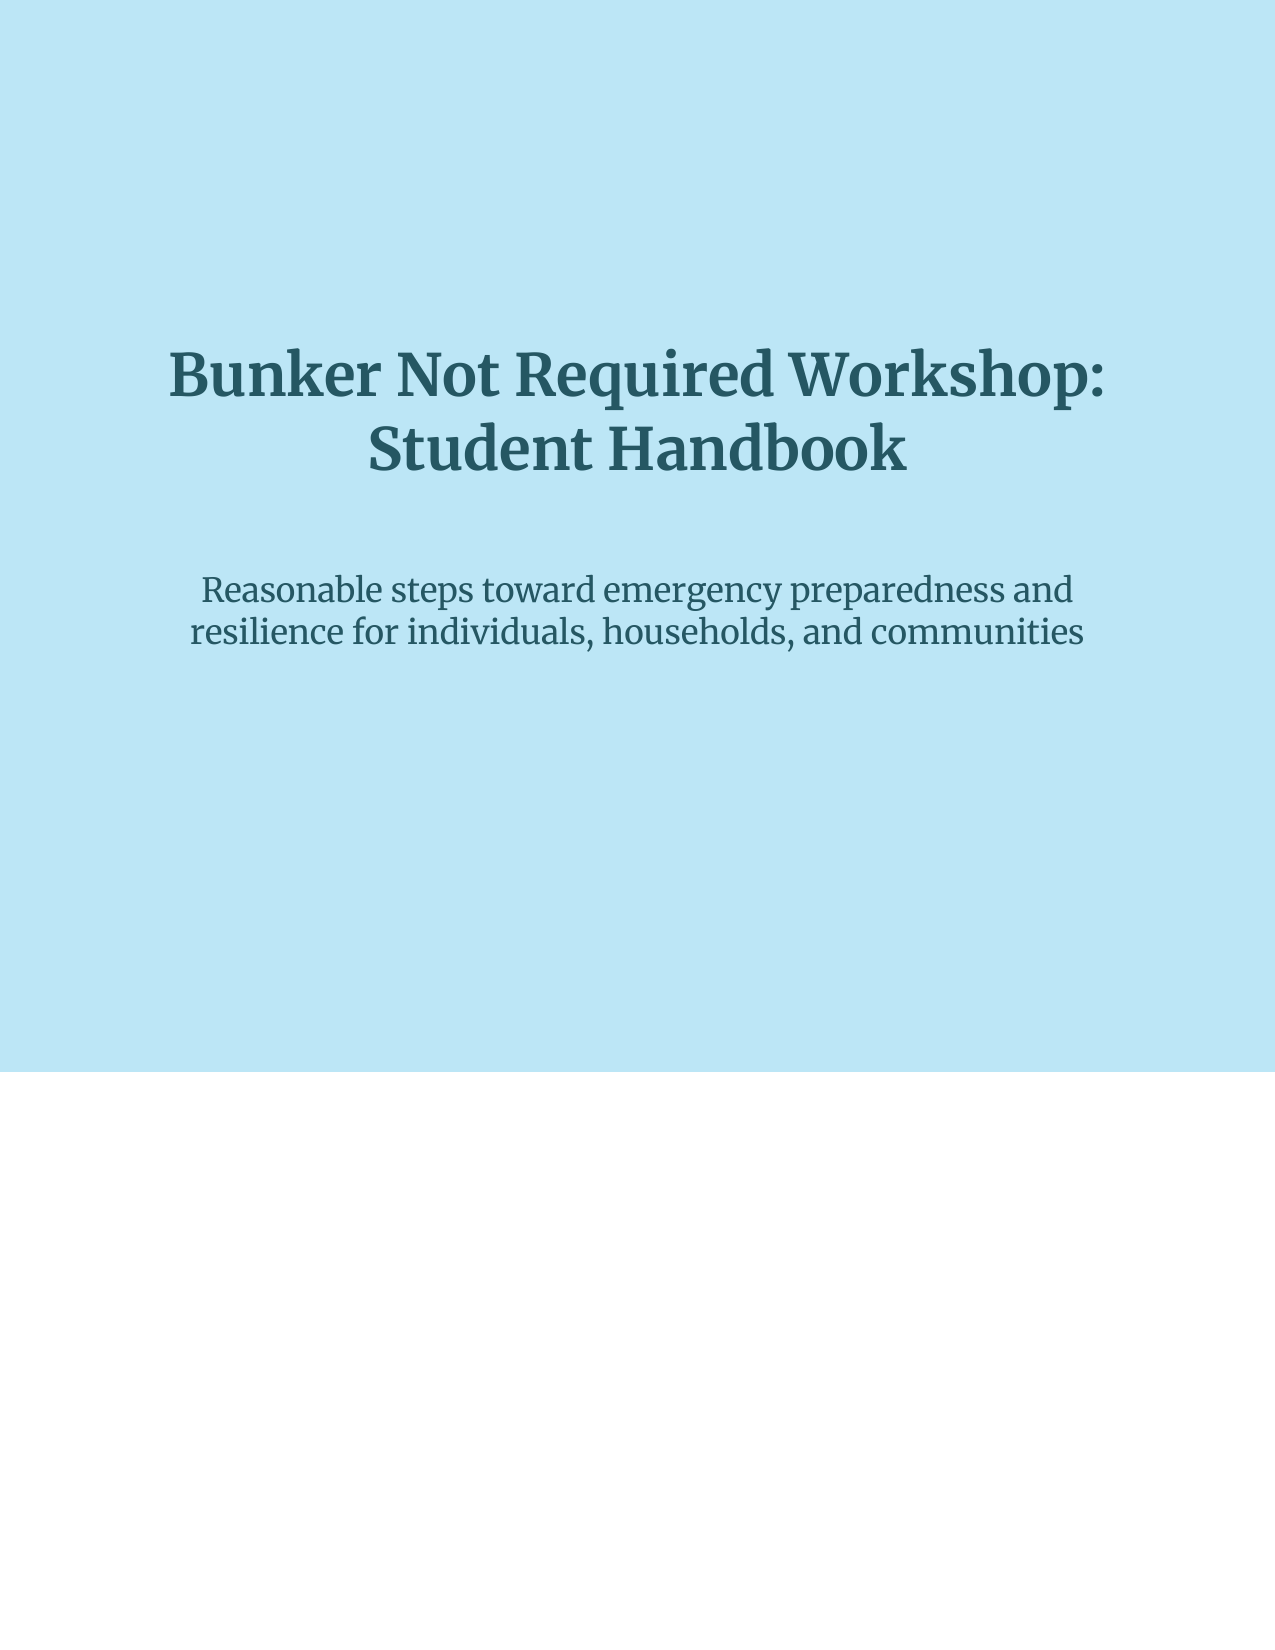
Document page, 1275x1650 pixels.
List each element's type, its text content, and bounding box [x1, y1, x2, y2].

subtitle Reasonable steps toward emergency preparedness and resilience for individuals, households, and communities [150, 570, 1125, 654]
picture [0, 0, 1275, 1072]
title Bunker Not Required Workshop: Student Handbook [150, 339, 1125, 486]
